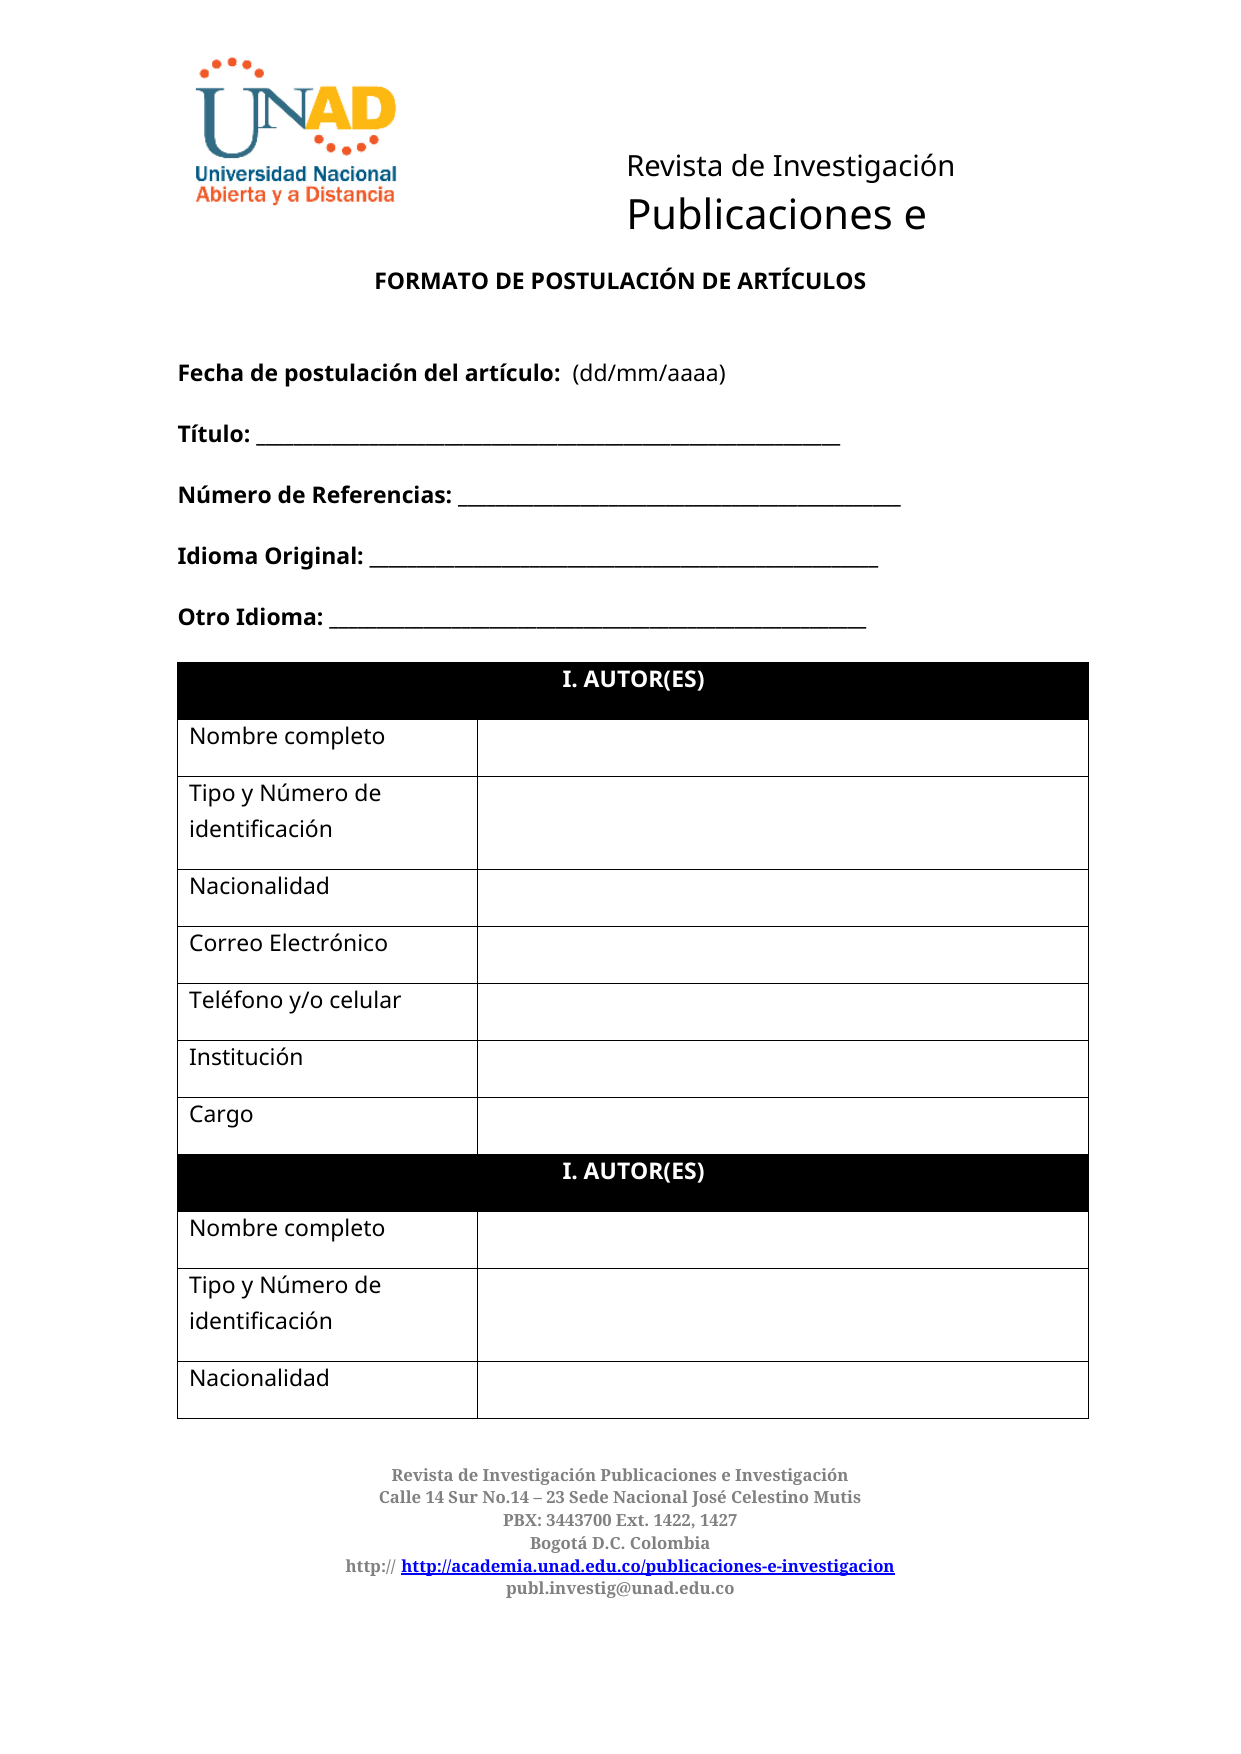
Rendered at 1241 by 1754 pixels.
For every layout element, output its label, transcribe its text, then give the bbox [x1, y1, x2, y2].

picture [195, 57, 403, 211]
text Otro Idioma: _________________________________________________________ [177, 601, 1063, 632]
table_cell Institución [178, 1041, 477, 1097]
text Título: ______________________________________________________________ [177, 418, 1063, 449]
text Número de Referencias: _______________________________________________ [177, 479, 1063, 510]
table_cell [478, 720, 1088, 776]
table_cell Tipo y Número de identificación [178, 777, 477, 869]
table_cell Cargo [178, 1098, 477, 1154]
table_cell [478, 1212, 1088, 1268]
table_cell [478, 1041, 1088, 1097]
table_header I. AUTOR(ES) [178, 663, 1088, 719]
table_cell [478, 1098, 1088, 1154]
text Idioma Original: ______________________________________________________ [177, 540, 1063, 571]
table_cell [478, 927, 1088, 983]
table_cell [478, 777, 1088, 869]
text FORMATO DE POSTULACIÓN DE ARTÍCULOS [177, 265, 1063, 296]
table_cell [478, 870, 1088, 926]
table_cell Nacionalidad [178, 1362, 477, 1417]
text Fecha de postulación del artículo: (dd/mm/aaaa) [177, 357, 1063, 388]
table_cell Nacionalidad [178, 870, 477, 926]
table_cell [478, 1362, 1088, 1417]
table_cell Nombre completo [178, 720, 477, 776]
table_cell Nombre completo [178, 1212, 477, 1268]
table_cell Correo Electrónico [178, 927, 477, 983]
table_cell Teléfono y/o celular [178, 984, 477, 1040]
table_cell [478, 1269, 1088, 1361]
table_cell [478, 984, 1088, 1040]
table_cell Tipo y Número de identificación [178, 1269, 477, 1361]
table_cell I. AUTOR(ES) [178, 1155, 1088, 1211]
